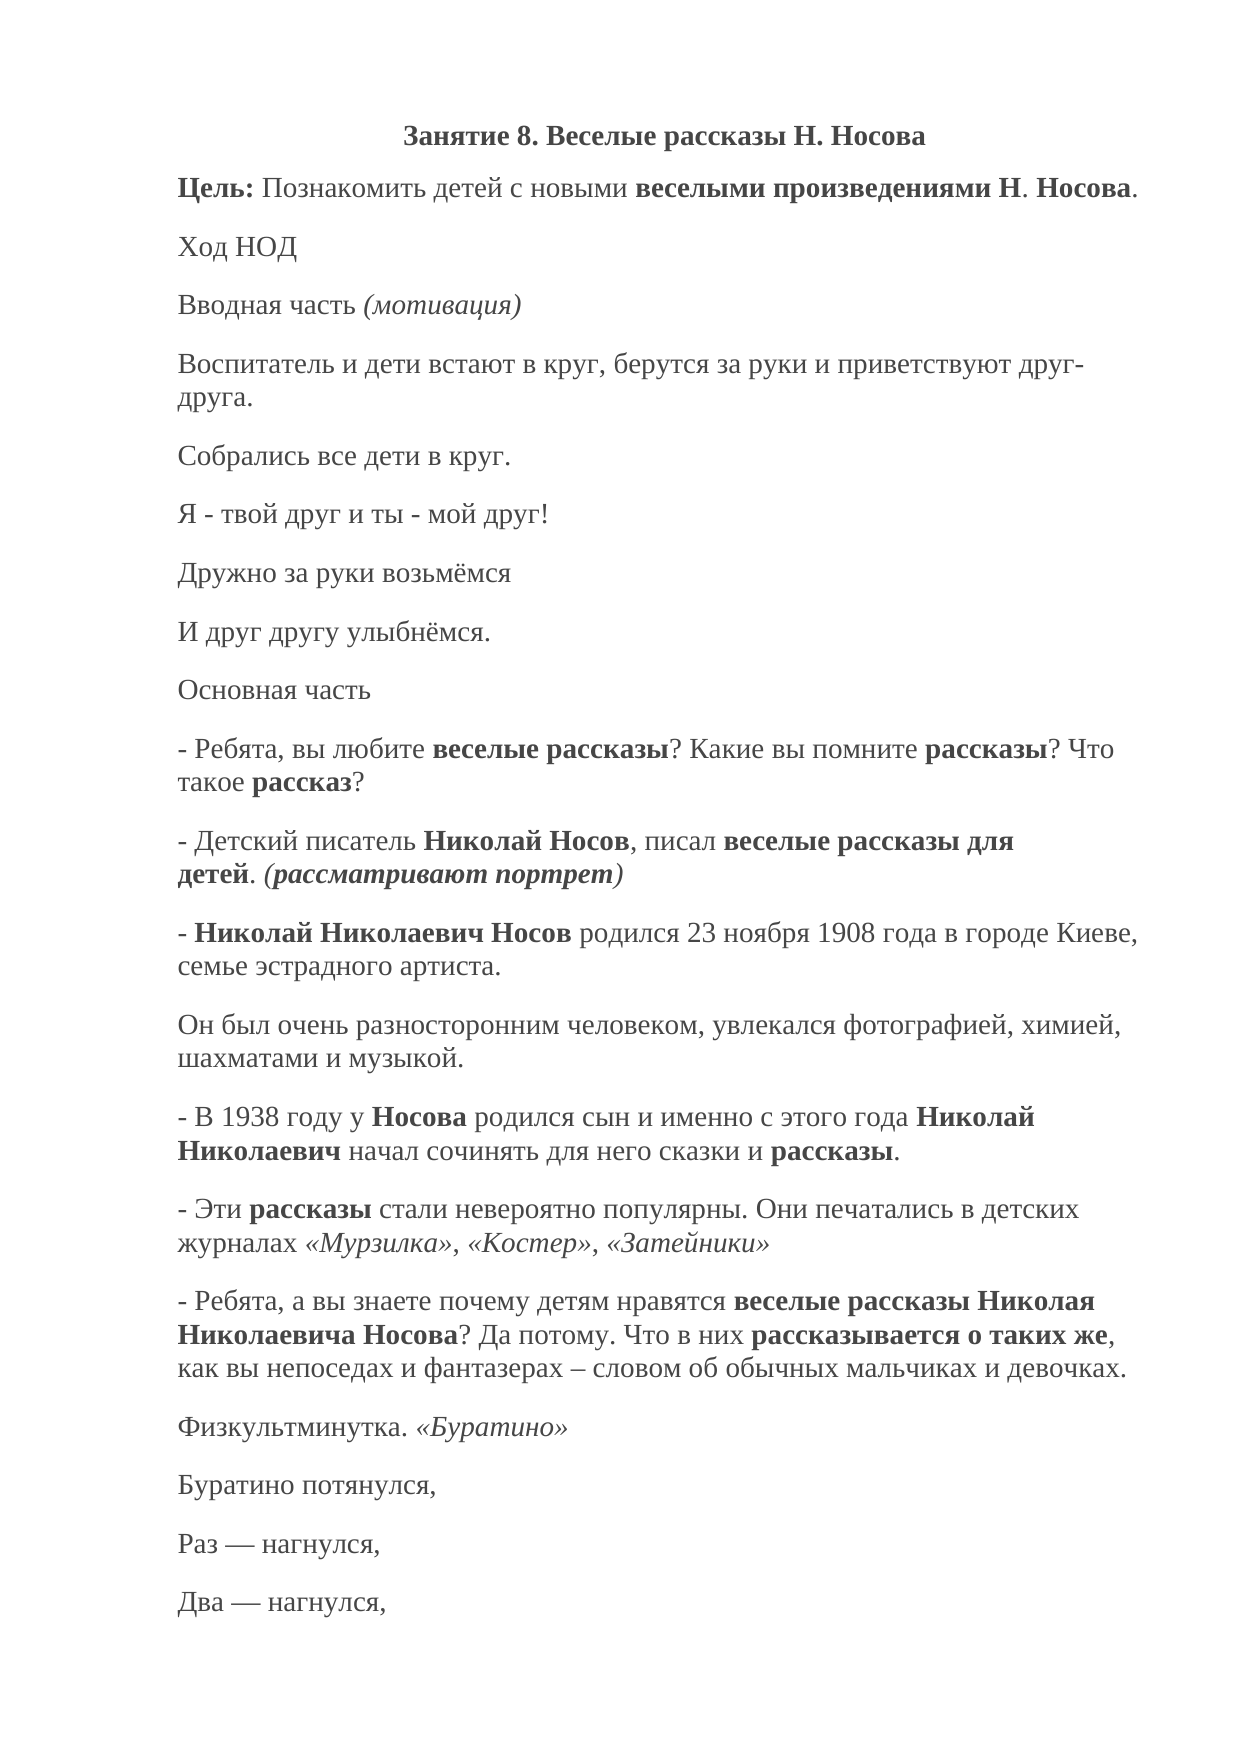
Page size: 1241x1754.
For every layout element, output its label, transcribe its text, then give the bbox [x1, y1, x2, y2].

text Я - твой друг и ты - мой друг! [177, 497, 1152, 530]
text Раз — нагнулся, [177, 1526, 1152, 1559]
text Два — нагнулся, [177, 1584, 1152, 1618]
text Физкультминутка. «Буратино» [177, 1409, 1152, 1442]
text - Ребята, а вы знаете почему детям нравятся веселые рассказы Николая Николаевича Носова? Да потому. Что в них рассказывается о таких же, как вы непоседах и фантазерах – словом об обычных мальчиках и девочках. [177, 1283, 1152, 1384]
text - Ребята, вы любите веселые рассказы? Какие вы помните рассказы? Что такое рассказ? [177, 731, 1152, 798]
text Дружно за руки возьмёмся [177, 555, 1152, 589]
text Он был очень разносторонним человеком, увлекался фотографией, химией, шахматами и музыкой. [177, 1007, 1152, 1074]
text Вводная часть (мотивация) [177, 287, 1152, 321]
text - Эти рассказы стали невероятно популярны. Они печатались в детских журналах «Мурзилка», «Костер», «Затейники» [177, 1191, 1152, 1258]
text Ход НОД [177, 229, 1152, 262]
text И друг другу улыбнёмся. [177, 614, 1152, 647]
text Буратино потянулся, [177, 1467, 1152, 1501]
text - В 1938 году у Носова родился сын и именно с этого года Николай Николаевич начал сочинять для него сказки и рассказы. [177, 1099, 1152, 1166]
text Собрались все дети в круг. [177, 438, 1152, 472]
text Занятие 8. Веселые рассказы Н. Носова [177, 118, 1152, 152]
text - Детский писатель Николай Носов, писал веселые рассказы для детей. (рассматривают портрет) [177, 823, 1152, 890]
text - Николай Николаевич Носов родился 23 ноября 1908 года в городе Киеве, семье эстрадного артиста. [177, 915, 1152, 982]
text Цель: Познакомить детей с новыми веселыми произведениями Н. Носова. [177, 170, 1152, 204]
text Основная часть [177, 672, 1152, 706]
text Воспитатель и дети встают в круг, берутся за руки и приветствуют друг-друга. [177, 346, 1152, 413]
